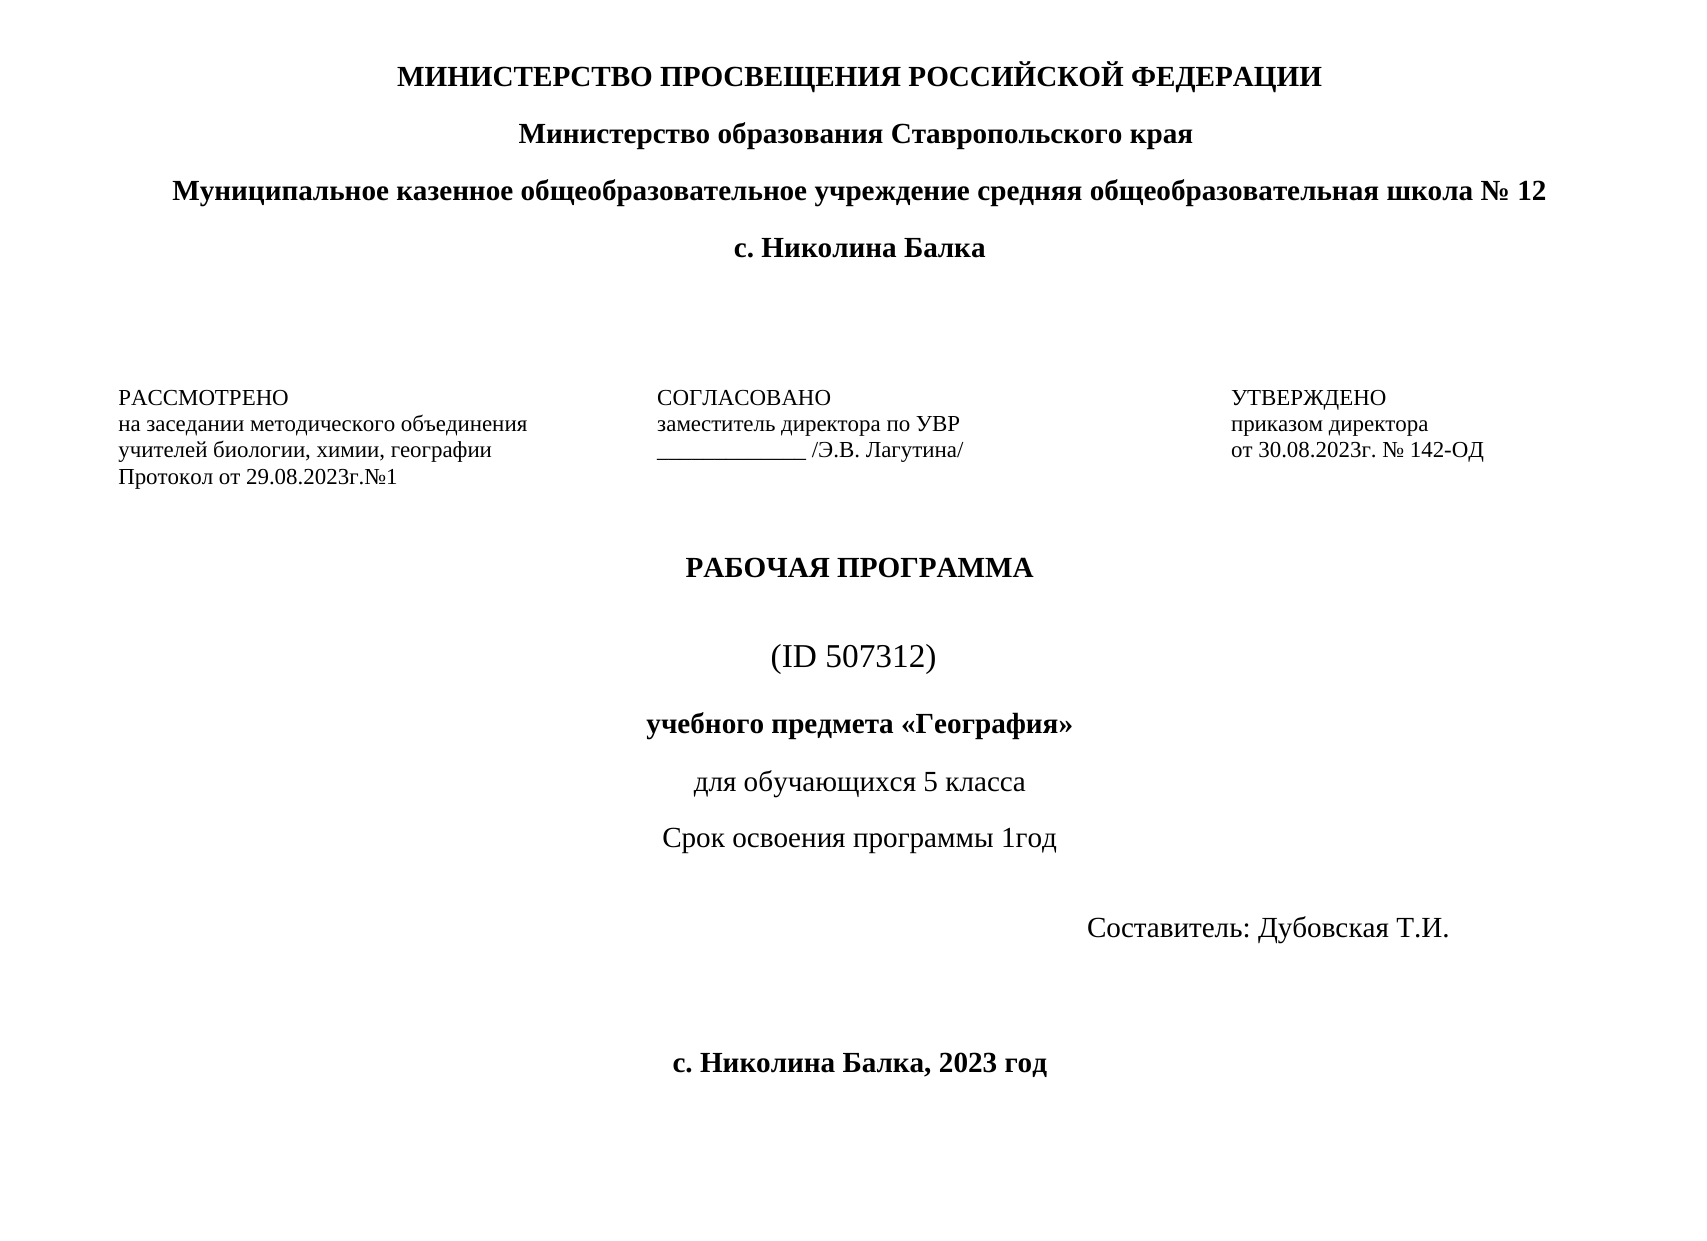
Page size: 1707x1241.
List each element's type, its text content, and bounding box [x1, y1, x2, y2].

text МИНИСТЕРСТВО ПРОСВЕЩЕНИЯ РОССИЙСКОЙ ФЕДЕРАЦИИ [131, 59, 1588, 93]
text РАБОЧАЯ ПРОГРАММА [131, 550, 1588, 583]
text ‌Министерство образования Ставропольского края ‌‌ [131, 116, 1588, 150]
text Срок освоения программы 1год [131, 821, 1588, 854]
text для обучающихся 5 класса [131, 764, 1588, 797]
text с. Николина Балка [131, 230, 1588, 264]
text Составитель: Дубовская Т.И. [131, 910, 1588, 943]
table_header РАССМОТРЕНО на заседании методического объединения учителей биологии, химии, географии Протокол от 29.08.2023г.№1 [107, 384, 606, 518]
table_header СОГЛАСОВАНО заместитель директора по УВР _____________ /Э.В. Лагутина/ [606, 384, 1105, 518]
text ​с. Николина Балка,‌ 2023 год [131, 1045, 1588, 1078]
table_header УТВЕРЖДЕНО приказом директора от 30.08.2023г. № 142-ОД [1105, 384, 1604, 518]
text (ID 507312) [118, 636, 1588, 674]
text учебного предмета «География» [131, 707, 1588, 740]
text Муниципальное казенное общеобразовательное учреждение средняя общеобразовательная школа № 12 [131, 173, 1588, 207]
